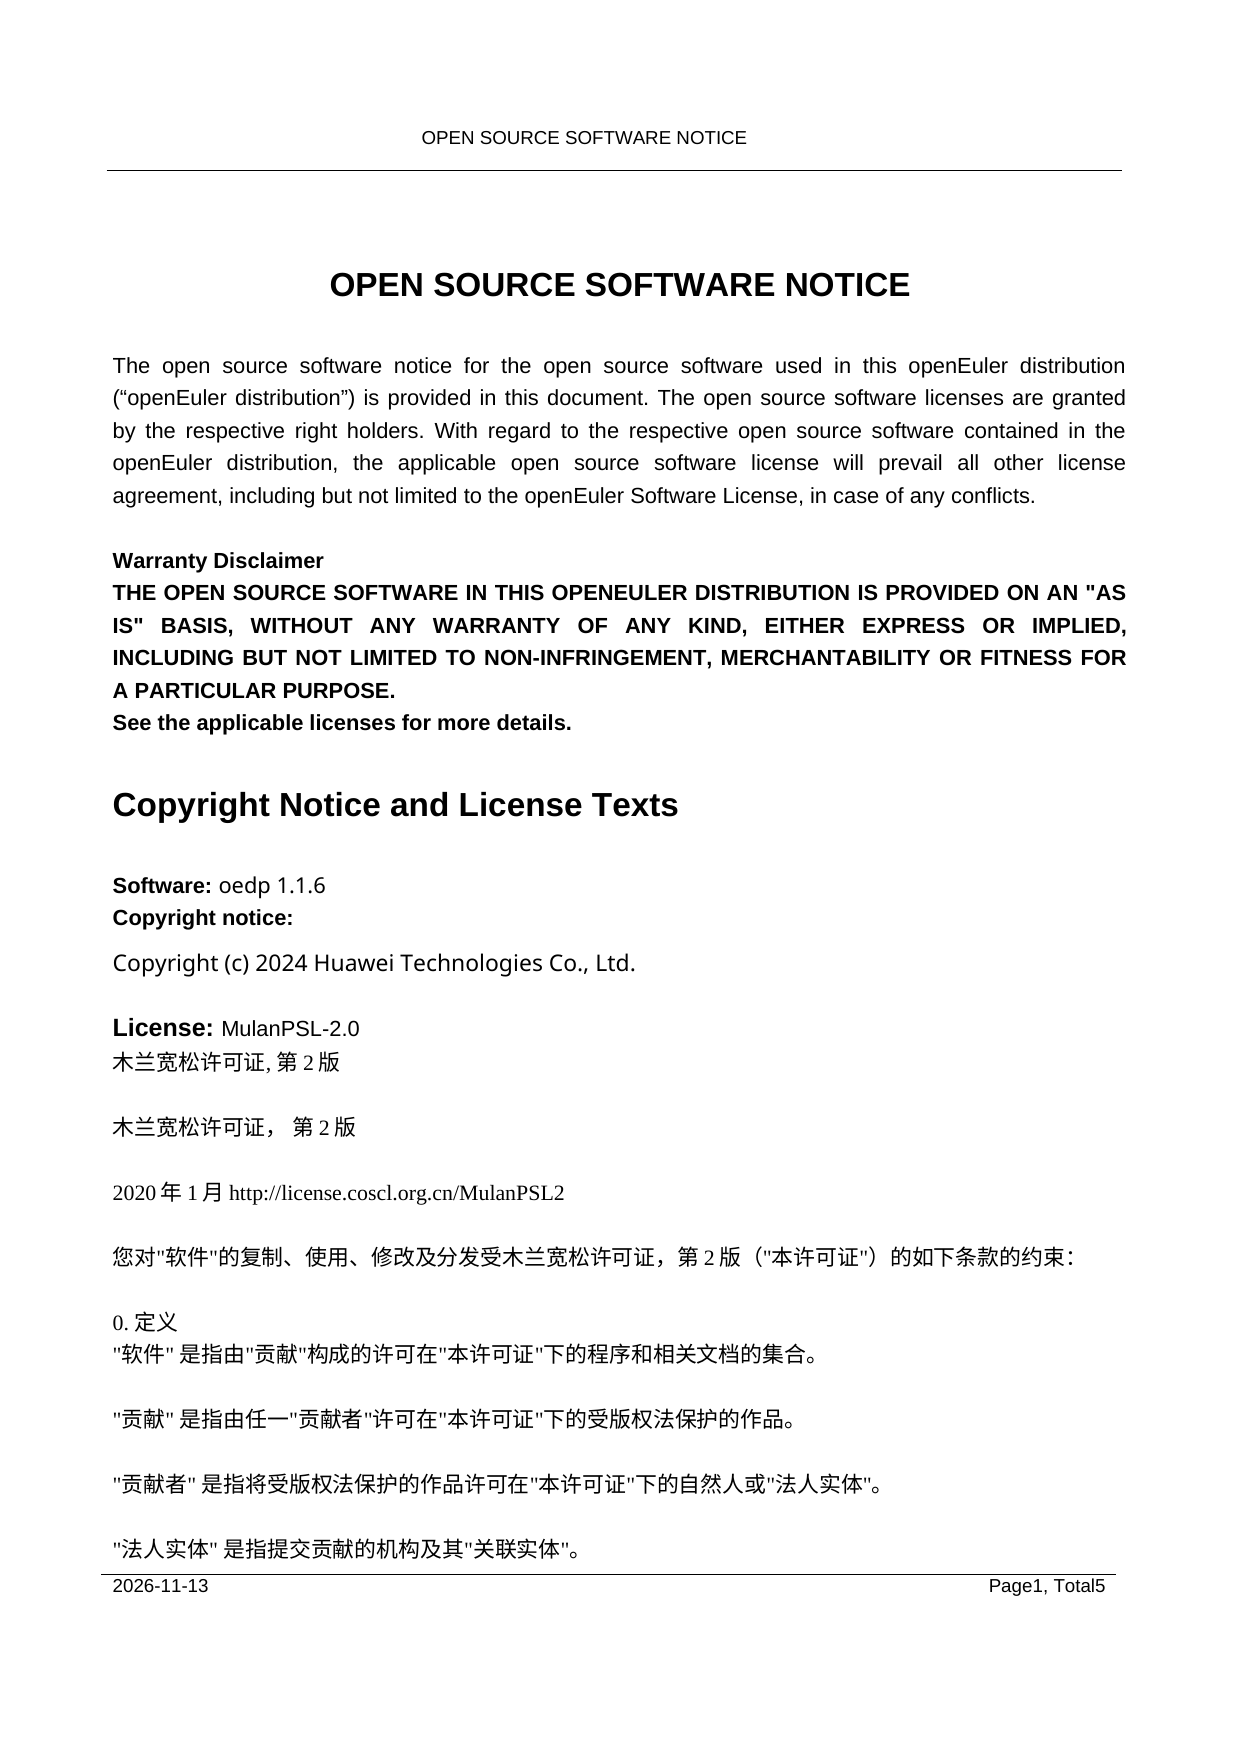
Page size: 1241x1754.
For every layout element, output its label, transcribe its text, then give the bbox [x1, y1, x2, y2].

title Software: oedp 1.1.6 [112, 869, 1128, 901]
text License: MulanPSL-2.0 [112, 1012, 1128, 1044]
text OPEN SOURCE SOFTWARE NOTICE [112, 251, 1128, 316]
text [112, 1044, 1128, 1564]
text Copyright notice: [112, 901, 1128, 934]
text Copyright (c) 2024 Huawei Technologies Co., Ltd. [112, 947, 1128, 1012]
text Warranty Disclaimer [112, 544, 1128, 576]
text The open source software notice for the open source software used in this openEuler distribution (“openEuler distribution”) is provided in this document. The open source software licenses are granted by the respective right holders. With regard to the respective open source software contained in the openEuler distribution, the applicable open source software license will prevail all other license agreement, including but not limited to the openEuler Software License, in case of any conflicts. [112, 349, 1128, 511]
text THE OPEN SOURCE SOFTWARE IN THIS OPENEULER DISTRIBUTION IS PROVIDED ON AN "AS IS" BASIS, WITHOUT ANY WARRANTY OF ANY KIND, EITHER EXPRESS OR IMPLIED, INCLUDING BUT NOT LIMITED TO NON-INFRINGEMENT, MERCHANTABILITY OR FITNESS FOR A PARTICULAR PURPOSE. See the applicable licenses for more details. [112, 576, 1128, 739]
text Copyright Notice and License Texts [112, 771, 1128, 836]
